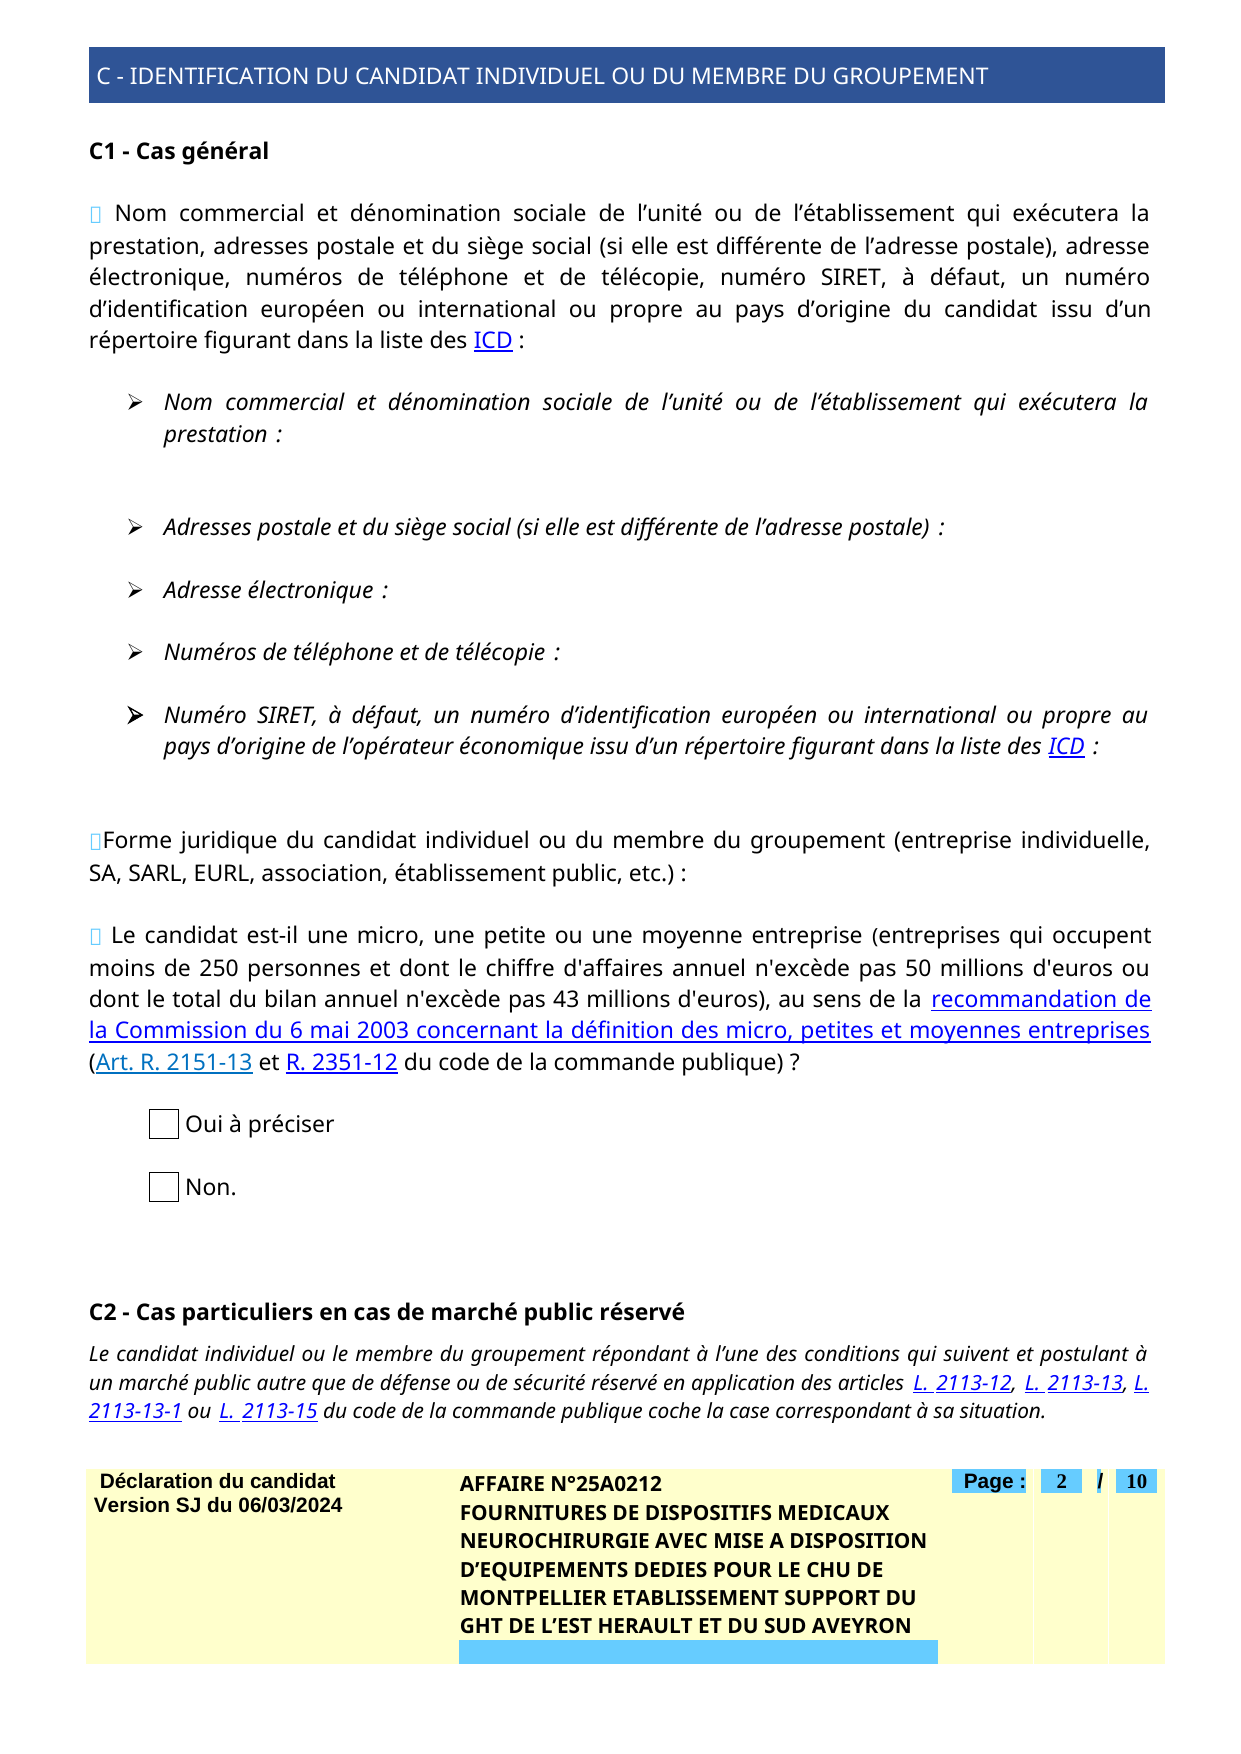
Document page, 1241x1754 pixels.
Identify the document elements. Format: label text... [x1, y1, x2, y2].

text  Le candidat est-il une micro, une petite ou une moyenne entreprise (entreprises qui occupent moins de 250 personnes et dont le chiffre d'affaires annuel n'excède pas 50 millions d'euros ou dont le total du bilan annuel n'excède pas 43 millions d'euros), au sens de la recommandation de la Commission du 6 mai 2003 concernant la définition des micro, petites et moyennes entreprises (Art. R. 2151-13 et R. 2351-12 du code de la commande publique) ? [89, 919, 1152, 1077]
subtitle Numéro SIRET, à défaut, un numéro d’identification européen ou international ou propre au pays d’origine de l’opérateur économique issu d’un répertoire figurant dans la liste des ICD : [126, 699, 1152, 761]
subtitle Numéros de téléphone et de télécopie : [126, 636, 1152, 668]
text Non. [148, 1171, 1152, 1202]
subtitle C1 - Cas général [89, 135, 1152, 166]
text Oui à préciser [148, 1108, 1152, 1139]
text Forme juridique du candidat individuel ou du membre du groupement (entreprise individuelle, SA, SARL, EURL, association, établissement public, etc.) : [89, 824, 1152, 888]
table_header C - Identification du candidat individuel ou du membre du groupement [89, 47, 1165, 103]
text Le candidat individuel ou le membre du groupement répondant à l’une des conditions qui suivent et postulant à un marché public autre que de défense ou de sécurité réservé en application des articles L. 2113-12, L. 2113-13, L. 2113-13-1 ou L. 2113-15 du code de la commande publique coche la case correspondant à sa situation. [89, 1339, 1152, 1425]
text C2 - Cas particuliers en cas de marché public réservé [89, 1296, 1152, 1327]
subtitle Nom commercial et dénomination sociale de l’unité ou de l’établissement qui exécutera la prestation : [126, 386, 1152, 449]
subtitle  Nom commercial et dénomination sociale de l’unité ou de l’établissement qui exécutera la prestation, adresses postale et du siège social (si elle est différente de l’adresse postale), adresse électronique, numéros de téléphone et de télécopie, numéro SIRET, à défaut, un numéro d’identification européen ou international ou propre au pays d’origine du candidat issu d’un répertoire figurant dans la liste des ICD : [89, 197, 1152, 355]
subtitle Adresses postale et du siège social (si elle est différente de l’adresse postale) : [126, 511, 1152, 543]
subtitle Adresse électronique : [126, 574, 1152, 605]
